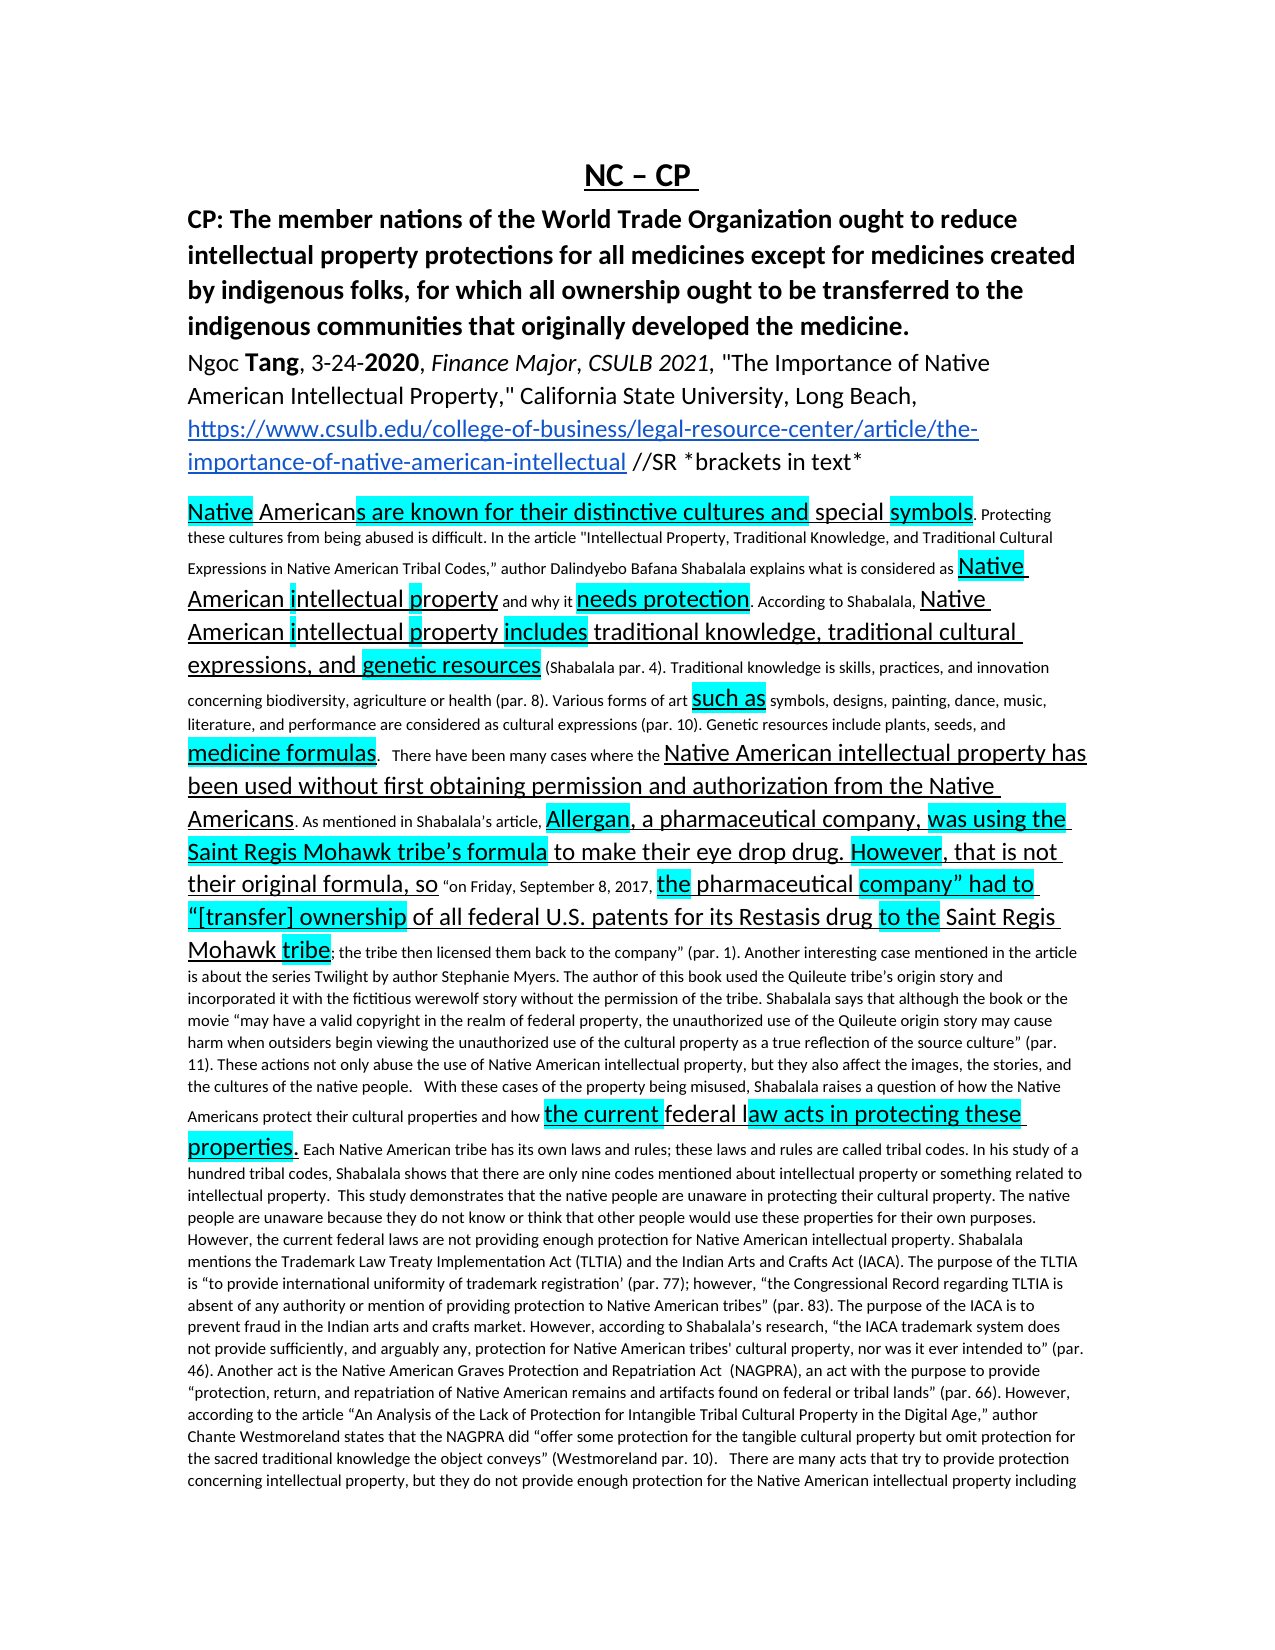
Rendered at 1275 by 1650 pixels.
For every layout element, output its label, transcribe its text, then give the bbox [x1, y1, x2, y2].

subtitle NC – CP [187, 154, 1087, 195]
subtitle CP: The member nations of the World Trade Organization ought to reduce intellectual property protections for all medicines except for medicines created by indigenous folks, for which all ownership ought to be transferred to the indigenous communities that originally developed the medicine. [187, 202, 1087, 342]
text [187, 496, 1087, 1490]
text Ngoc Tang, 3-24-2020, Finance Major, CSULB 2021, "The Importance of Native American Intellectual Property," California State University, Long Beach, https://www.csulb.edu/college-of-business/legal-resource-center/article/the-importance-of-native-american-intellectual //SR *brackets in text* [187, 345, 1087, 477]
